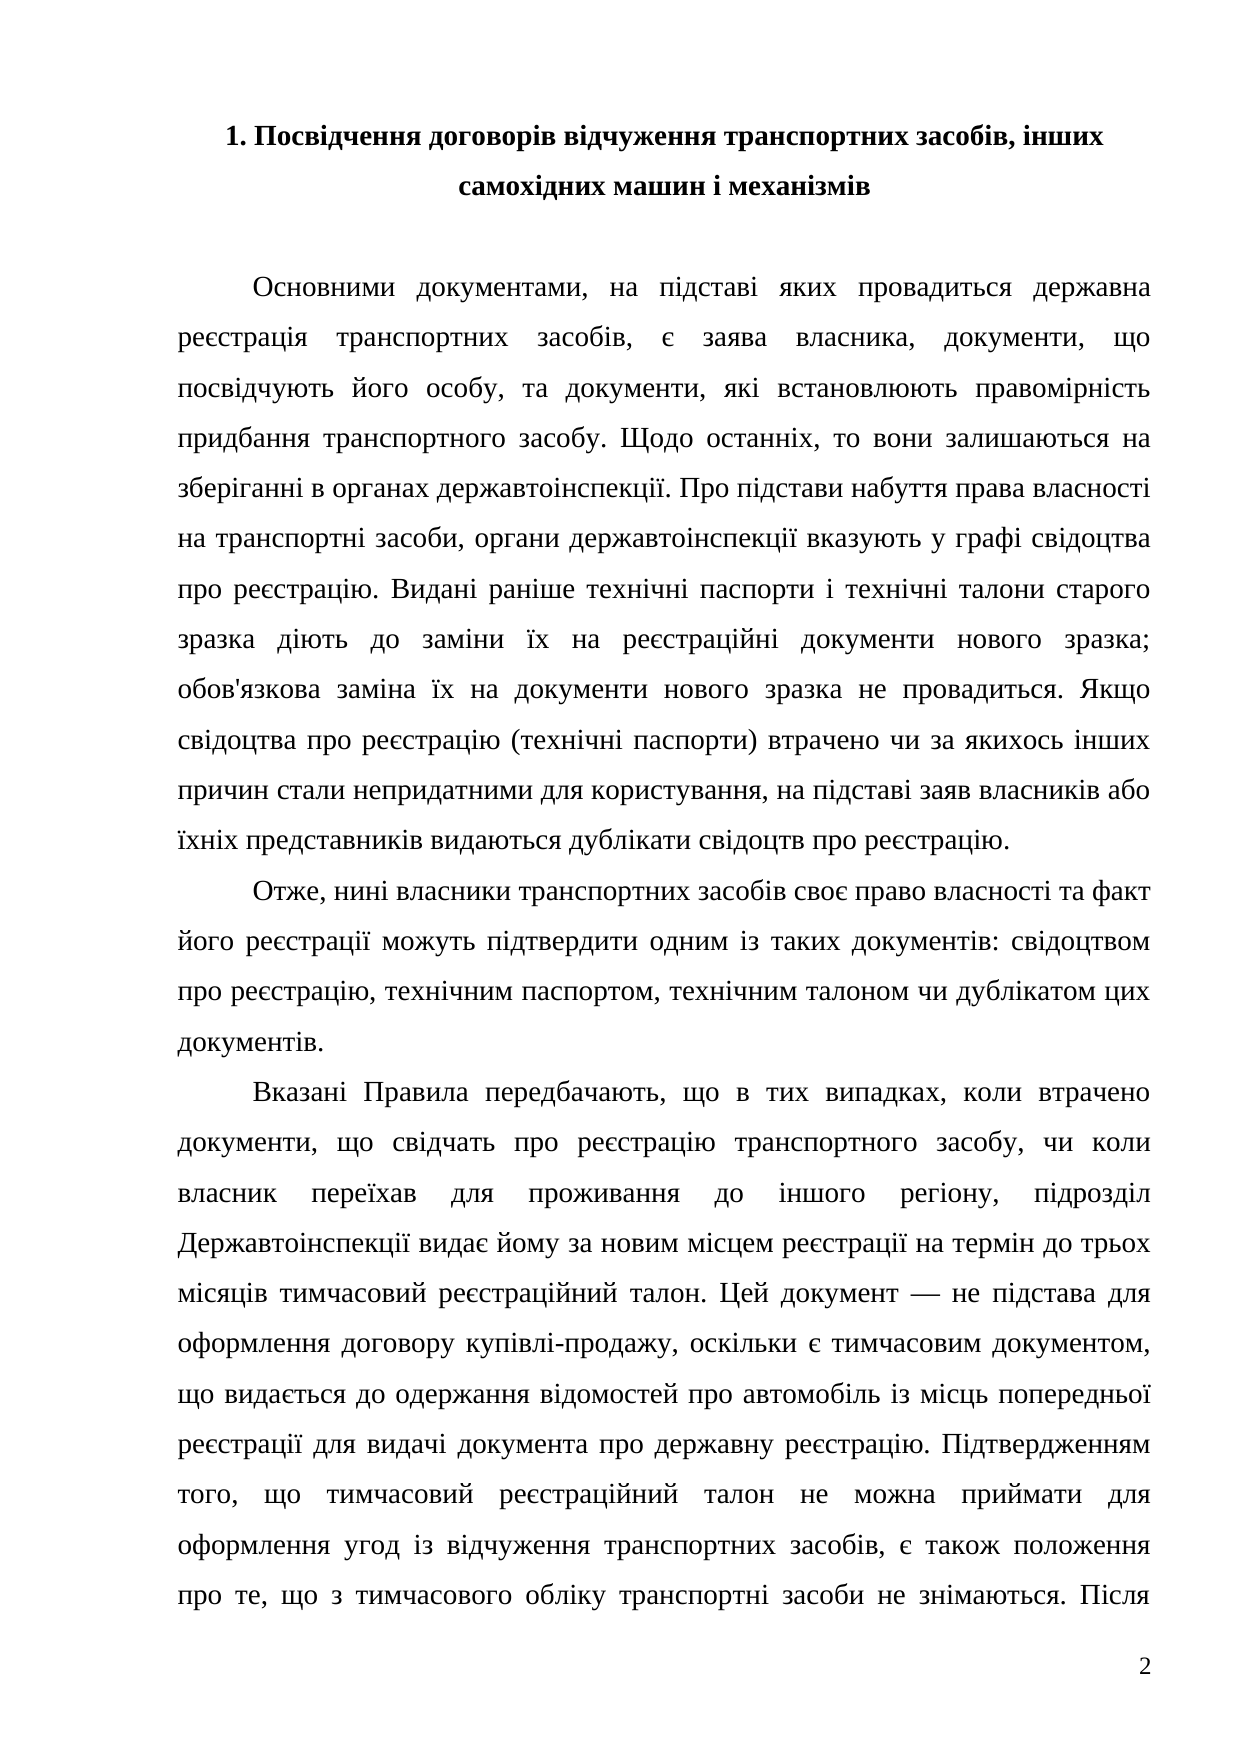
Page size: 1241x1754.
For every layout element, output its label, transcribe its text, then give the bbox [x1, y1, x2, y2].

text 1. Посвідчення договорів відчуження транспортних засобів, інших самохідних машин і механізмів [177, 118, 1152, 202]
text Отже, нині власники транспортних засобів своє право власності та факт його реєстрації можуть підтвердити одним із таких документів: свідоцтвом про реєстрацію, технічним паспортом, технічним талоном чи дублікатом цих документів. [177, 873, 1152, 1057]
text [177, 1074, 1152, 1611]
text Основними документами, на підставі яких провадиться державна реєстрація транспортних засобів, є заява власника, документи, що посвідчують його особу, та документи, які встановлюють правомірність придбання транспортного засобу. Щодо останніх, то вони залишаються на зберіганні в органах державтоінспекції. Про підстави набуття права власності на транспортні засоби, органи державтоінспекції вказують у графі свідоцтва про реєстрацію. Видані раніше технічні паспорти і технічні талони старого зразка діють до заміни їх на реєстраційні документи нового зразка; обов'язкова заміна їх на документи нового зразка не провадиться. Якщо свідоцтва про реєстрацію (технічні паспорти) втрачено чи за якихось інших причин стали непридатними для користування, на підставі заяв власників або їхніх представників видаються дублікати свідоцтв про реєстрацію. [177, 269, 1152, 856]
